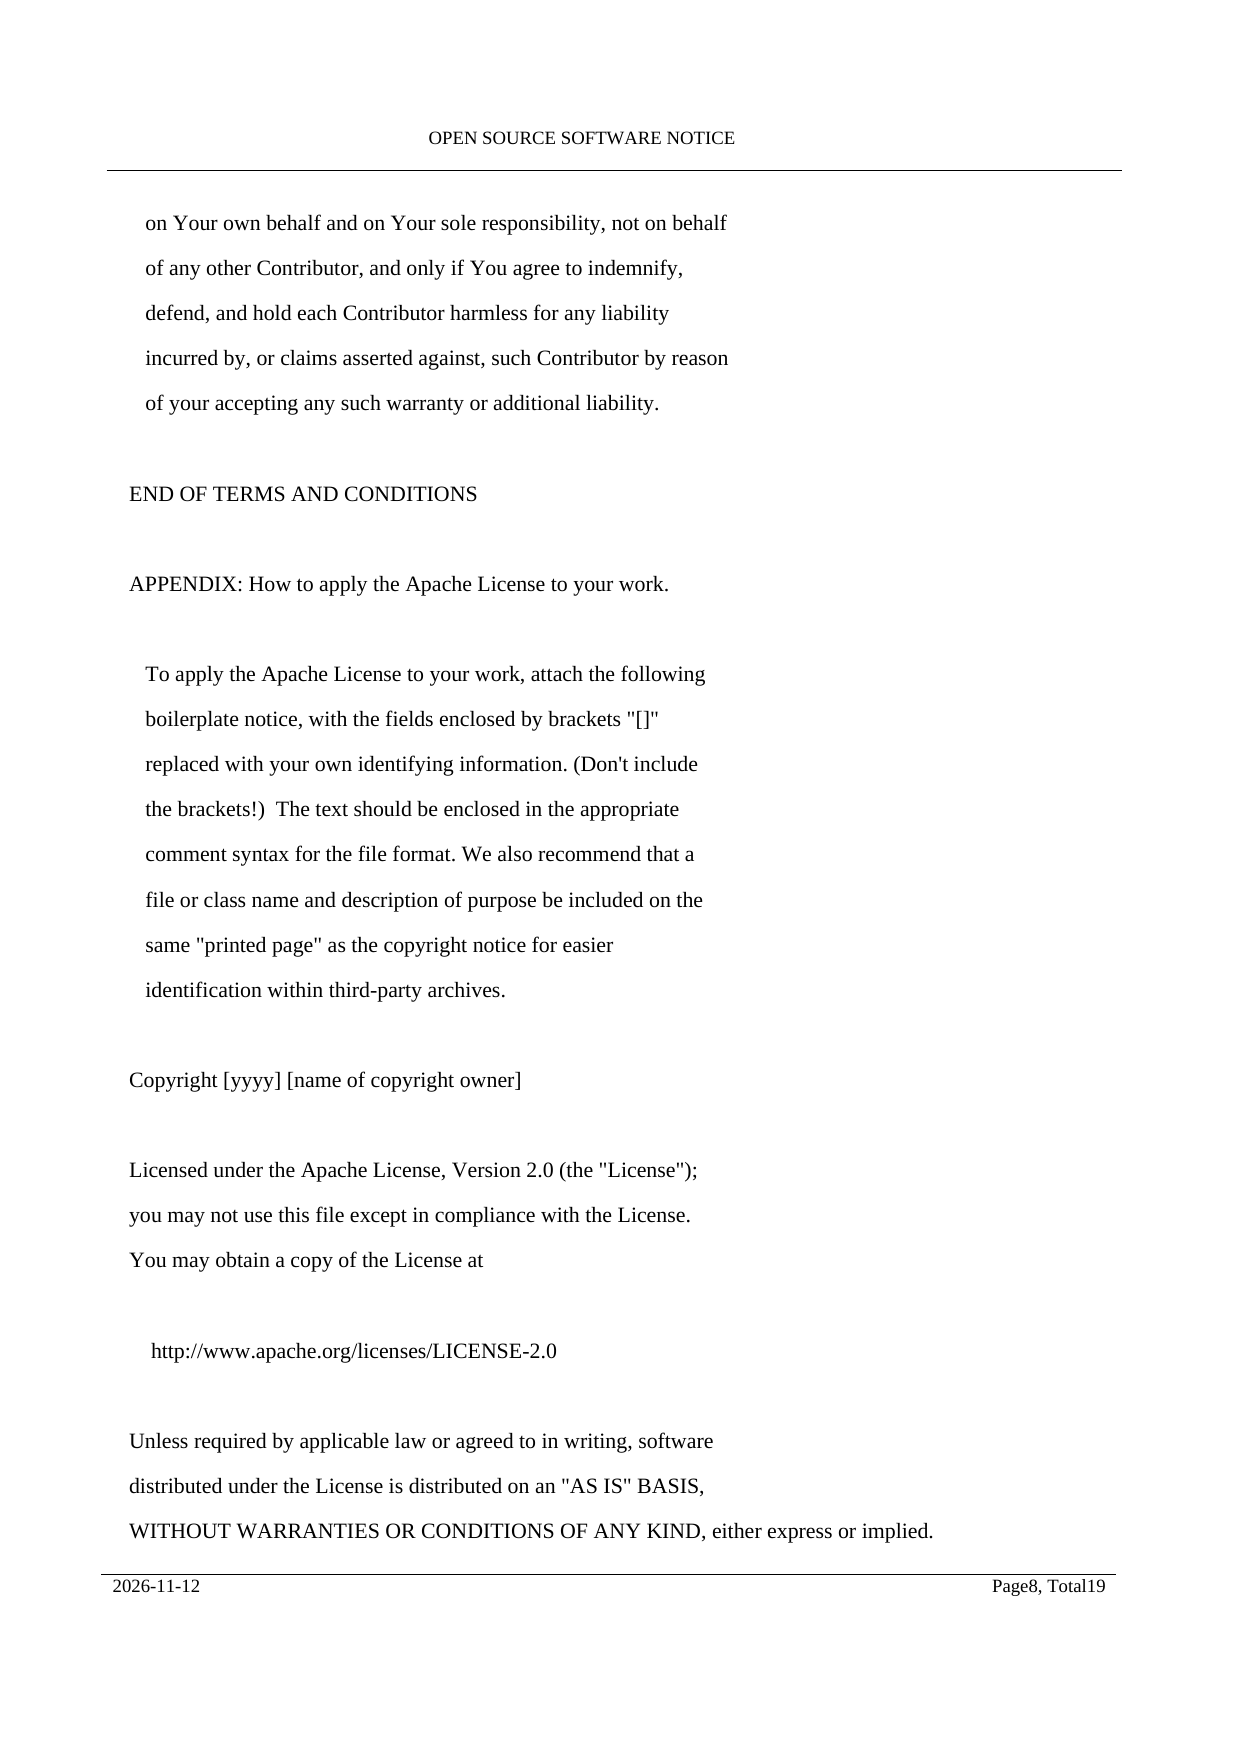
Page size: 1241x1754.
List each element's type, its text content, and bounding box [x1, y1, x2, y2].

text boilerplate notice, with the fields enclosed by brackets "[]" [112, 702, 1128, 735]
text Licensed under the Apache License, Version 2.0 (the "License"); [112, 1153, 1128, 1186]
text defend, and hold each Contributor harmless for any liability [112, 297, 1128, 329]
text http://www.apache.org/licenses/LICENSE-2.0 [112, 1334, 1128, 1366]
text Unless required by applicable law or agreed to in writing, software [112, 1424, 1128, 1457]
text of any other Contributor, and only if You agree to indemnify, [112, 251, 1128, 284]
text To apply the Apache License to your work, attach the following [112, 657, 1128, 690]
text same "printed page" as the copyright notice for easier [112, 928, 1128, 961]
text of your accepting any such warranty or additional liability. [112, 387, 1128, 419]
text END OF TERMS AND CONDITIONS [112, 477, 1128, 509]
text You may obtain a copy of the License at [112, 1244, 1128, 1276]
text identification within third-party archives. [112, 973, 1128, 1006]
text you may not use this file except in compliance with the License. [112, 1199, 1128, 1231]
text comment syntax for the file format. We also recommend that a [112, 838, 1128, 870]
text WITHOUT WARRANTIES OR CONDITIONS OF ANY KIND, either express or implied. [112, 1514, 1128, 1547]
text file or class name and description of purpose be included on the [112, 883, 1128, 915]
text replaced with your own identifying information. (Don't include [112, 748, 1128, 780]
text APPENDIX: How to apply the Apache License to your work. [112, 567, 1128, 600]
text the brackets!) The text should be enclosed in the appropriate [112, 793, 1128, 825]
text distributed under the License is distributed on an "AS IS" BASIS, [112, 1469, 1128, 1502]
text on Your own behalf and on Your sole responsibility, not on behalf [112, 206, 1128, 239]
text incurred by, or claims asserted against, such Contributor by reason [112, 342, 1128, 374]
text Copyright [yyyy] [name of copyright owner] [112, 1063, 1128, 1096]
